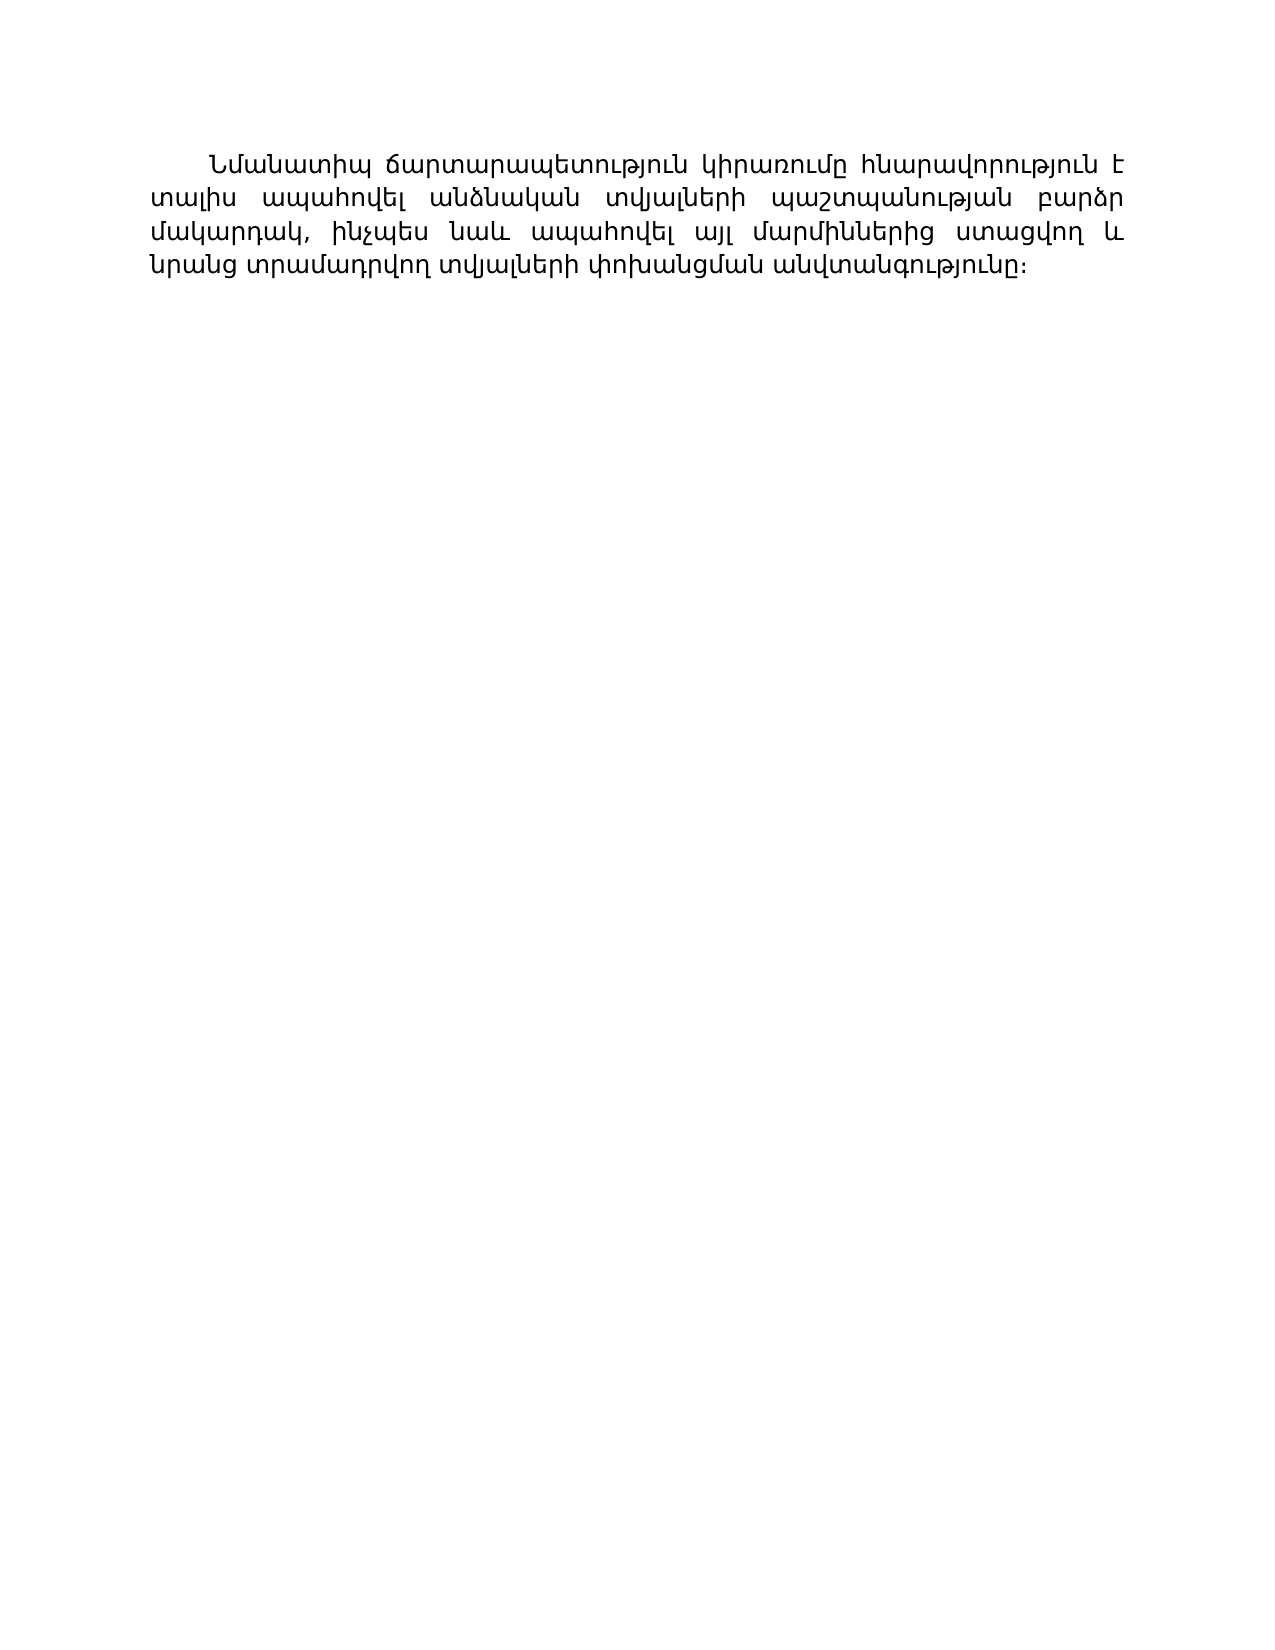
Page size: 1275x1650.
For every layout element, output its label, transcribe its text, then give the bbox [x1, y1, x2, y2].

text Նմանատիպ ճարտարապետություն կիրառումը հնարավորություն է տալիս ապահովել անձնական տվյալների պաշտպանության բարձր մակարդակ, ինչպես նաև ապահովել այլ մարմիններից ստացվող և նրանց տրամադրվող տվյալների փոխանցման անվտանգությունը։ [150, 150, 1125, 280]
